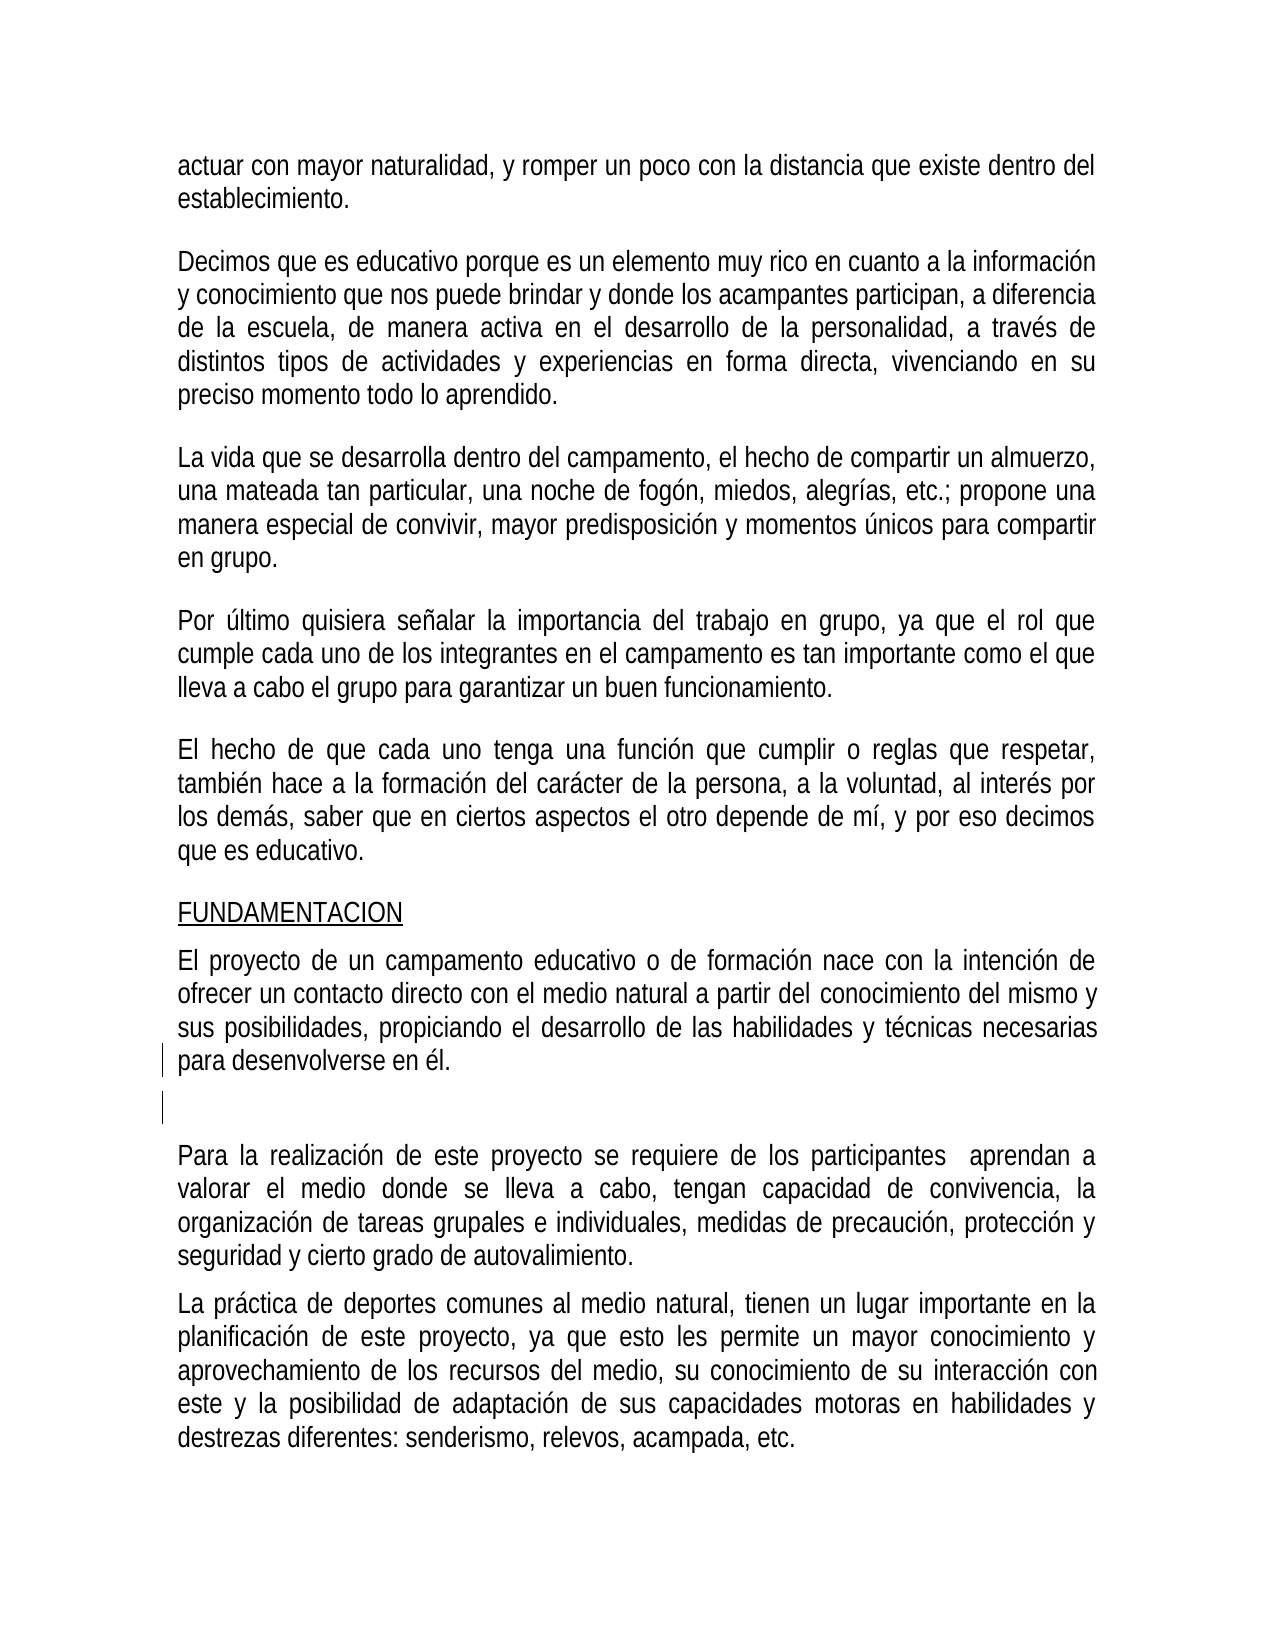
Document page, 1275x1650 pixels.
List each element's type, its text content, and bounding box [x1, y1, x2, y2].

text FUNDAMENTACION [177, 895, 1098, 929]
text El hecho de que cada uno tenga una función que cumplir o reglas que respetar, también hace a la formación del carácter de la persona, a la voluntad, al interés por los demás, saber que en ciertos aspectos el otro depende de mí, y por eso decimos que es educativo. [177, 732, 1098, 866]
text La práctica de deportes comunes al medio natural, tienen un lugar importante en la planificación de este proyecto, ya que esto les permite un mayor conocimiento y aprovechamiento de los recursos del medio, su conocimiento de su interacción con este y la posibilidad de adaptación de sus capacidades motoras en habilidades y destrezas diferentes: senderismo, relevos, acampada, etc. [177, 1286, 1098, 1453]
text Decimos que es educativo porque es un elemento muy rico en cuanto a la información y conocimiento que nos puede brindar y donde los acampantes participan, a diferencia de la escuela, de manera activa en el desarrollo de la personalidad, a través de distintos tipos de actividades y experiencias en forma directa, vivenciando en su preciso momento todo lo aprendido. [177, 244, 1098, 411]
text El proyecto de un campamento educativo o de formación nace con la intención de ofrecer un contacto directo con el medio natural a partir del conocimiento del mismo y sus posibilidades, propiciando el desarrollo de las habilidades y técnicas necesarias para desenvolverse en él. [177, 943, 1098, 1077]
text Por último quisiera señalar la importancia del trabajo en grupo, ya que el rol que cumple cada uno de los integrantes en el campamento es tan importante como el que lleva a cabo el grupo para garantizar un buen funcionamiento. [177, 603, 1098, 703]
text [177, 148, 1098, 214]
text Para la realización de este proyecto se requiere de los participantes aprendan a valorar el medio donde se lleva a cabo, tengan capacidad de convivencia, la organización de tareas grupales e individuales, medidas de precaución, protección y seguridad y cierto grado de autovalimiento. [177, 1138, 1098, 1272]
text La vida que se desarrolla dentro del campamento, el hecho de compartir un almuerzo, una mateada tan particular, una noche de fogón, miedos, alegrías, etc.; propone una manera especial de convivir, mayor predisposición y momentos únicos para compartir en grupo. [177, 440, 1098, 574]
